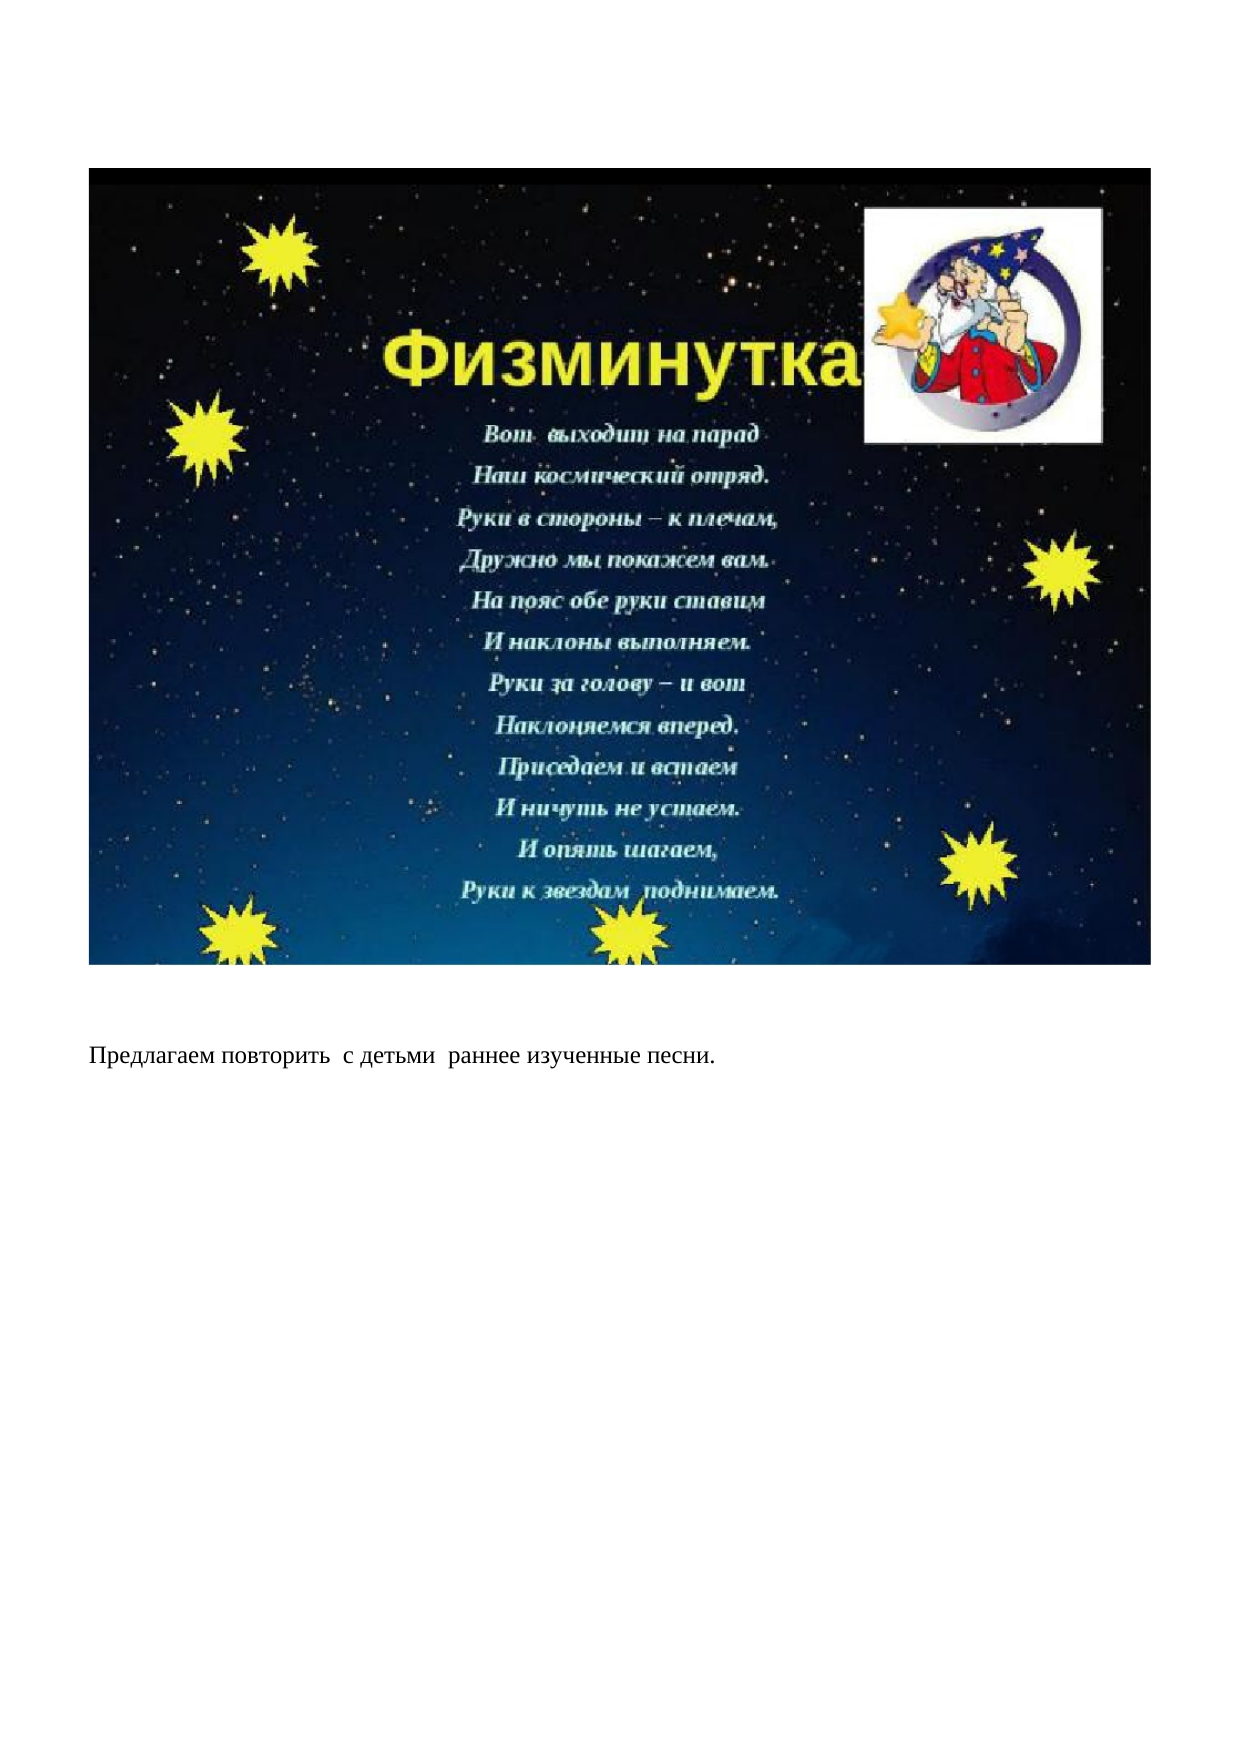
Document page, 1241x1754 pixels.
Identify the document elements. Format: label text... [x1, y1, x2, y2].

picture [88, 168, 1152, 966]
text Предлагаем повторить с детьми раннее изученные песни. [89, 1040, 1152, 1069]
